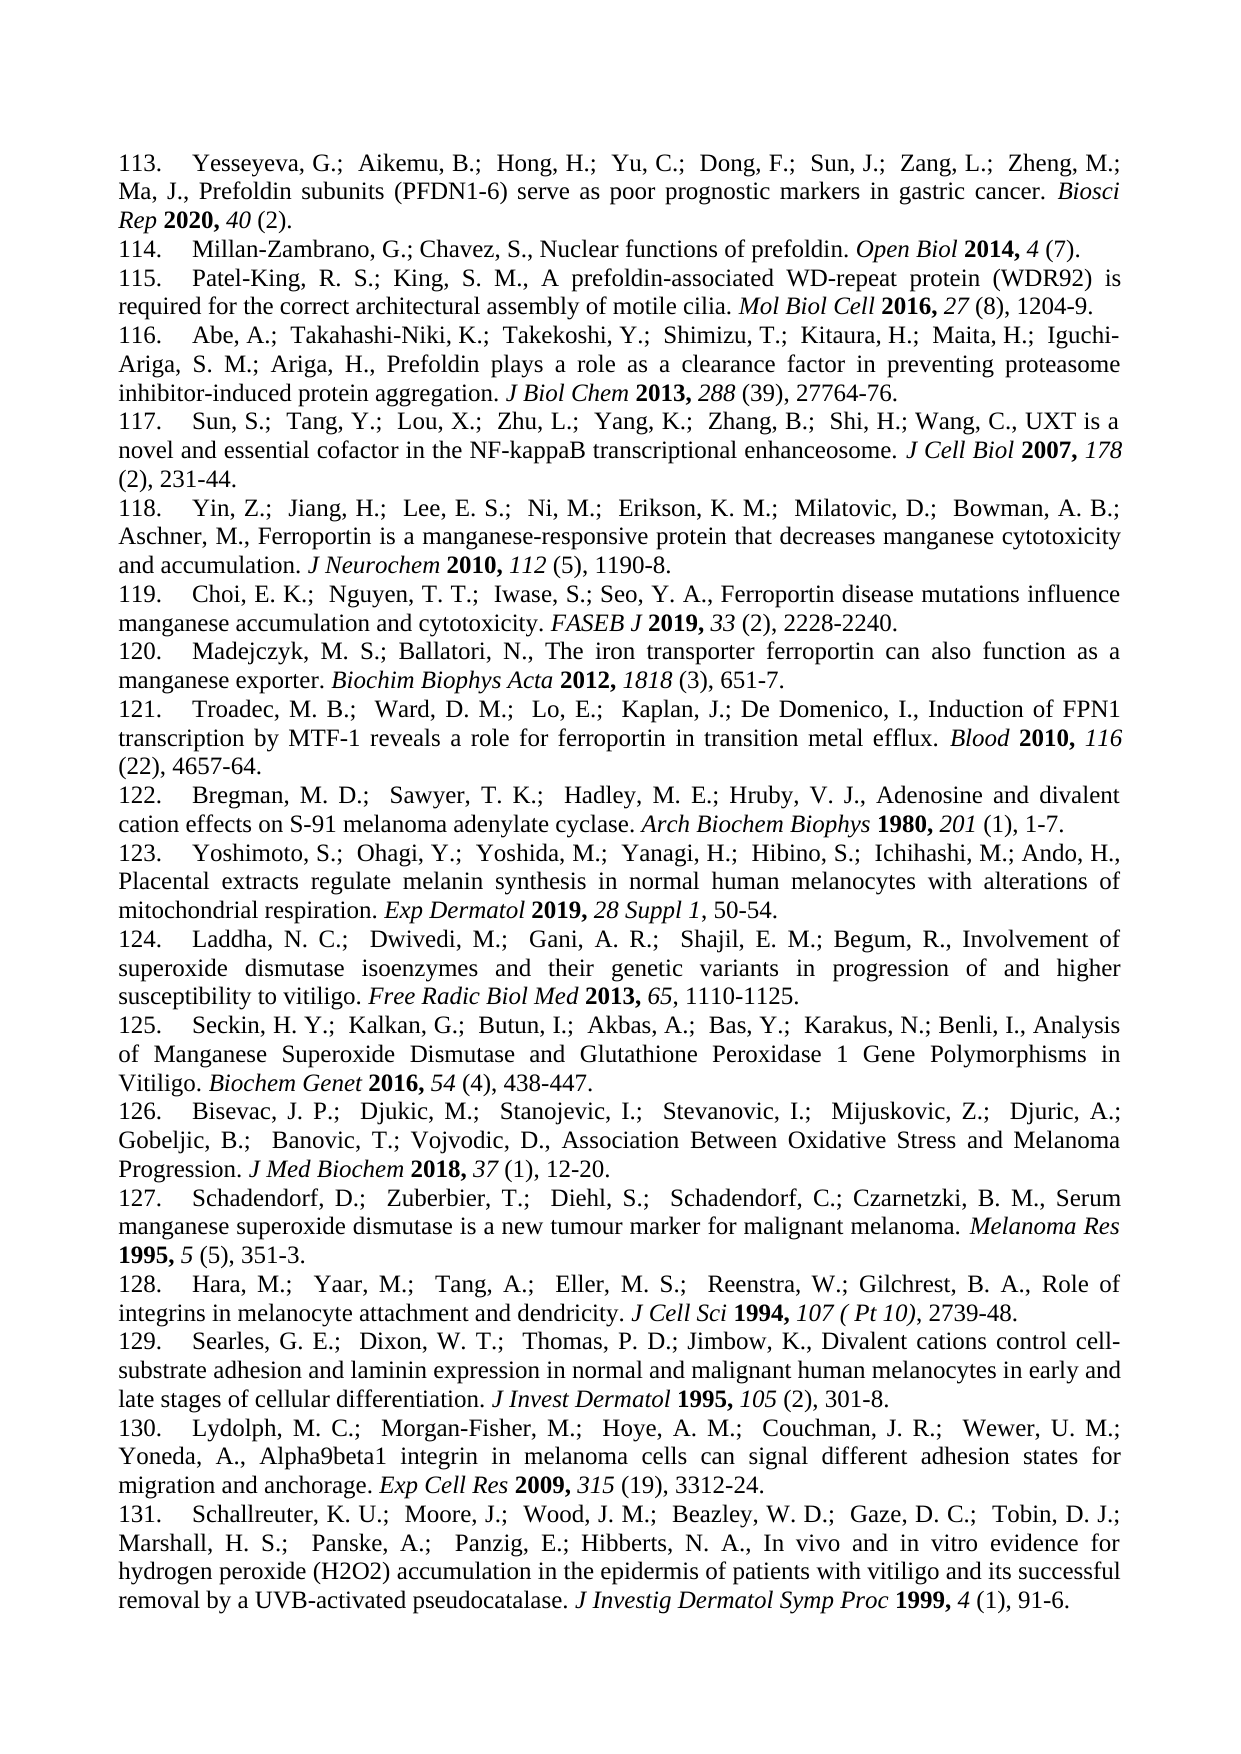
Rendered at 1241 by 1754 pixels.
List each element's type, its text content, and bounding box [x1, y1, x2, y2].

text 119. Choi, E. K.; Nguyen, T. T.; Iwase, S.; Seo, Y. A., Ferroportin disease mutations influence manganese accumulation and cytotoxicity. FASEB J 2019, 33 (2), 2228-2240. [118, 579, 1122, 636]
text 123. Yoshimoto, S.; Ohagi, Y.; Yoshida, M.; Yanagi, H.; Hibino, S.; Ichihashi, M.; Ando, H., Placental extracts regulate melanin synthesis in normal human melanocytes with alterations of mitochondrial respiration. Exp Dermatol 2019, 28 Suppl 1, 50-54. [118, 838, 1122, 924]
text 126. Bisevac, J. P.; Djukic, M.; Stanojevic, I.; Stevanovic, I.; Mijuskovic, Z.; Djuric, A.; Gobeljic, B.; Banovic, T.; Vojvodic, D., Association Between Oxidative Stress and Melanoma Progression. J Med Biochem 2018, 37 (1), 12-20. [118, 1096, 1122, 1183]
text 129. Searles, G. E.; Dixon, W. T.; Thomas, P. D.; Jimbow, K., Divalent cations control cell-substrate adhesion and laminin expression in normal and malignant human melanocytes in early and late stages of cellular differentiation. J Invest Dermatol 1995, 105 (2), 301-8. [118, 1326, 1122, 1413]
text 116. Abe, A.; Takahashi-Niki, K.; Takekoshi, Y.; Shimizu, T.; Kitaura, H.; Maita, H.; Iguchi-Ariga, S. M.; Ariga, H., Prefoldin plays a role as a clearance factor in preventing proteasome inhibitor-induced protein aggregation. J Biol Chem 2013, 288 (39), 27764-76. [118, 320, 1122, 406]
text 121. Troadec, M. B.; Ward, D. M.; Lo, E.; Kaplan, J.; De Domenico, I., Induction of FPN1 transcription by MTF-1 reveals a role for ferroportin in transition metal efflux. Blood 2010, 116 (22), 4657-64. [118, 694, 1122, 780]
text 113. Yesseyeva, G.; Aikemu, B.; Hong, H.; Yu, C.; Dong, F.; Sun, J.; Zang, L.; Zheng, M.; Ma, J., Prefoldin subunits (PFDN1-6) serve as poor prognostic markers in gastric cancer. Biosci Rep 2020, 40 (2). [118, 148, 1122, 234]
text 117. Sun, S.; Tang, Y.; Lou, X.; Zhu, L.; Yang, K.; Zhang, B.; Shi, H.; Wang, C., UXT is a novel and essential cofactor in the NF-kappaB transcriptional enhanceosome. J Cell Biol 2007, 178 (2), 231-44. [118, 406, 1122, 493]
text 120. Madejczyk, M. S.; Ballatori, N., The iron transporter ferroportin can also function as a manganese exporter. Biochim Biophys Acta 2012, 1818 (3), 651-7. [118, 636, 1122, 694]
text 124. Laddha, N. C.; Dwivedi, M.; Gani, A. R.; Shajil, E. M.; Begum, R., Involvement of superoxide dismutase isoenzymes and their genetic variants in progression of and higher susceptibility to vitiligo. Free Radic Biol Med 2013, 65, 1110-1125. [118, 924, 1122, 1010]
text 125. Seckin, H. Y.; Kalkan, G.; Butun, I.; Akbas, A.; Bas, Y.; Karakus, N.; Benli, I., Analysis of Manganese Superoxide Dismutase and Glutathione Peroxidase 1 Gene Polymorphisms in Vitiligo. Biochem Genet 2016, 54 (4), 438-447. [118, 1010, 1122, 1096]
text 122. Bregman, M. D.; Sawyer, T. K.; Hadley, M. E.; Hruby, V. J., Adenosine and divalent cation effects on S-91 melanoma adenylate cyclase. Arch Biochem Biophys 1980, 201 (1), 1-7. [118, 780, 1122, 838]
text 130. Lydolph, M. C.; Morgan-Fisher, M.; Hoye, A. M.; Couchman, J. R.; Wewer, U. M.; Yoneda, A., Alpha9beta1 integrin in melanoma cells can signal different adhesion states for migration and anchorage. Exp Cell Res 2009, 315 (19), 3312-24. [118, 1413, 1122, 1499]
text 127. Schadendorf, D.; Zuberbier, T.; Diehl, S.; Schadendorf, C.; Czarnetzki, B. M., Serum manganese superoxide dismutase is a new tumour marker for malignant melanoma. Melanoma Res 1995, 5 (5), 351-3. [118, 1183, 1122, 1269]
text 131. Schallreuter, K. U.; Moore, J.; Wood, J. M.; Beazley, W. D.; Gaze, D. C.; Tobin, D. J.; Marshall, H. S.; Panske, A.; Panzig, E.; Hibberts, N. A., In vivo and in vitro evidence for hydrogen peroxide (H2O2) accumulation in the epidermis of patients with vitiligo and its successful removal by a UVB-activated pseudocatalase. J Investig Dermatol Symp Proc 1999, 4 (1), 91-6. [118, 1499, 1122, 1614]
text 118. Yin, Z.; Jiang, H.; Lee, E. S.; Ni, M.; Erikson, K. M.; Milatovic, D.; Bowman, A. B.; Aschner, M., Ferroportin is a manganese-responsive protein that decreases manganese cytotoxicity and accumulation. J Neurochem 2010, 112 (5), 1190-8. [118, 493, 1122, 579]
text 115. Patel-King, R. S.; King, S. M., A prefoldin-associated WD-repeat protein (WDR92) is required for the correct architectural assembly of motile cilia. Mol Biol Cell 2016, 27 (8), 1204-9. [118, 263, 1122, 320]
text 128. Hara, M.; Yaar, M.; Tang, A.; Eller, M. S.; Reenstra, W.; Gilchrest, B. A., Role of integrins in melanocyte attachment and dendricity. J Cell Sci 1994, 107 ( Pt 10), 2739-48. [118, 1269, 1122, 1326]
text 114. Millan-Zambrano, G.; Chavez, S., Nuclear functions of prefoldin. Open Biol 2014, 4 (7). [118, 234, 1122, 263]
